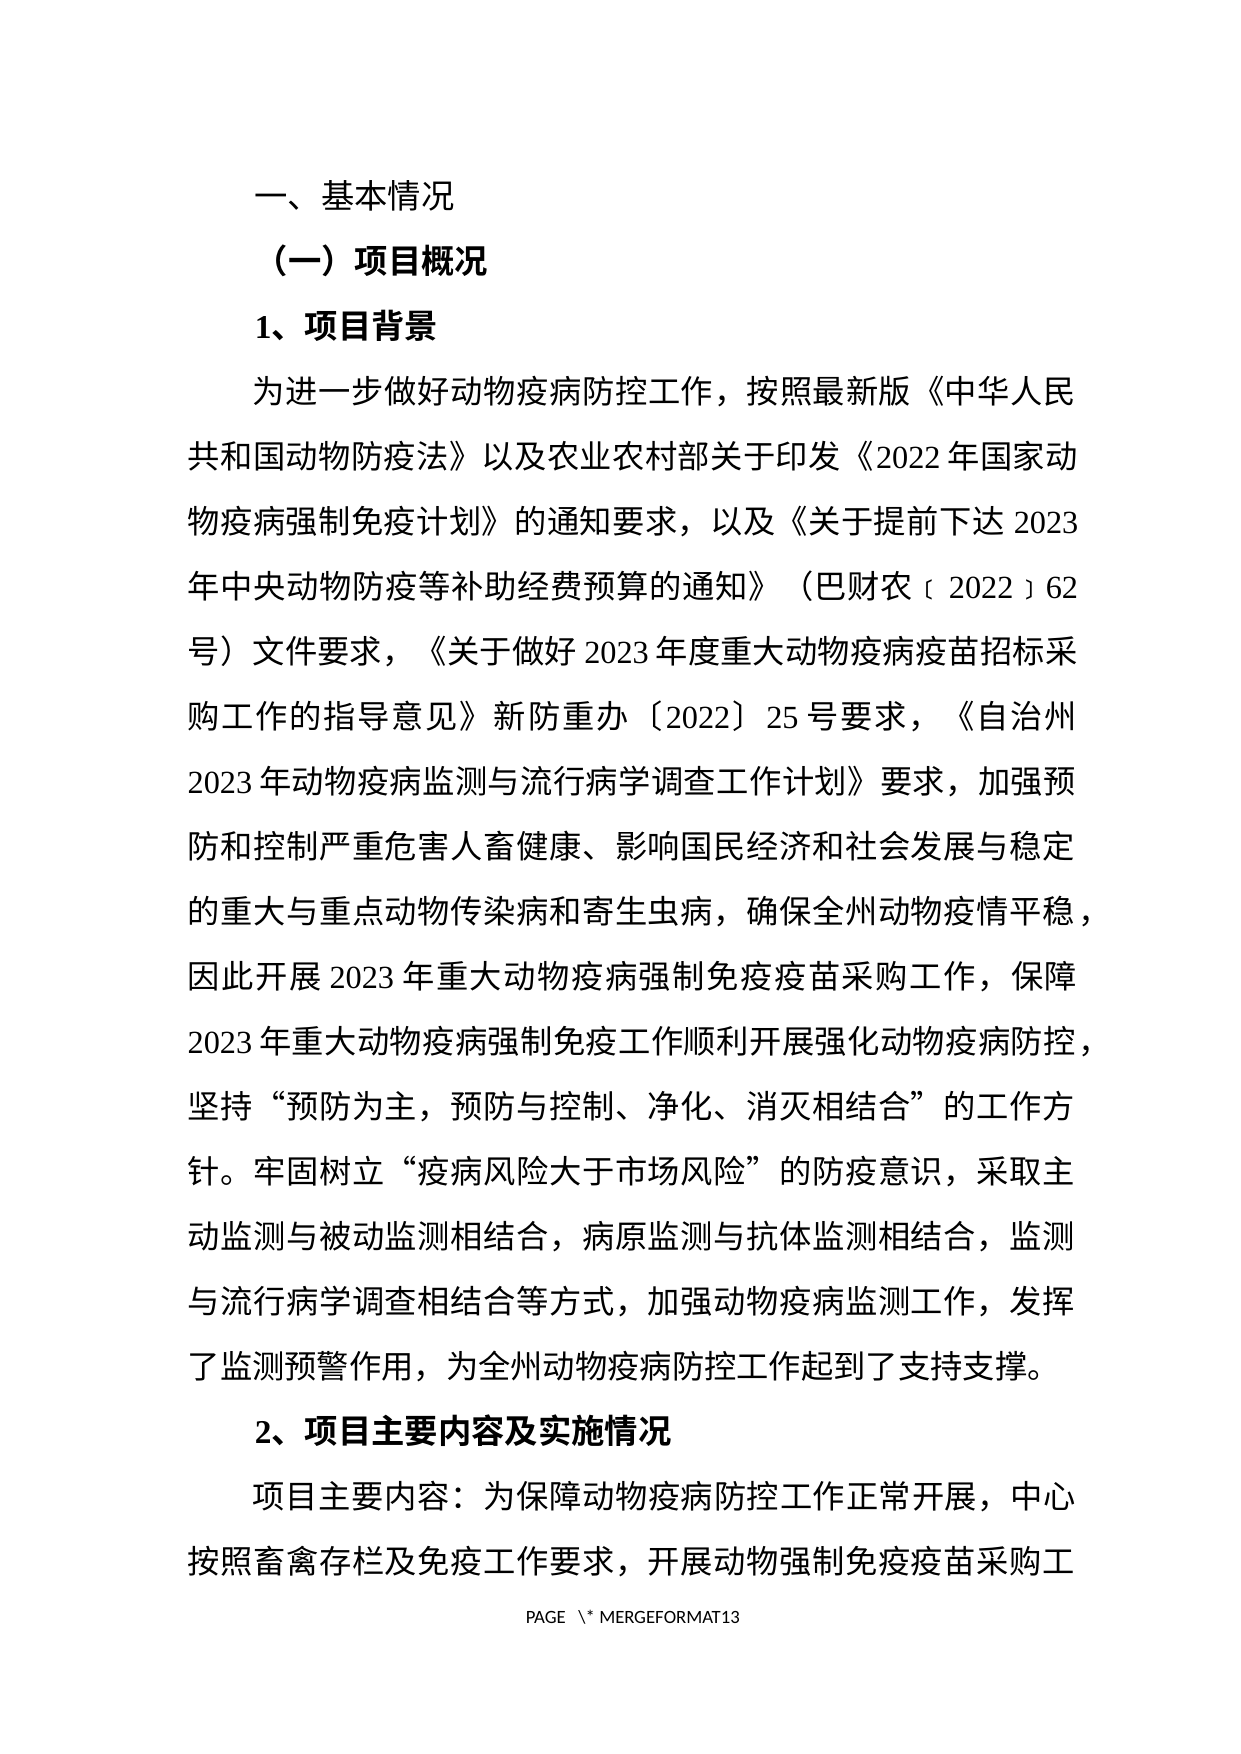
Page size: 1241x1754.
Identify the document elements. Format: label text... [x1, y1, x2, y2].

text （一）项目概况 [187, 227, 1078, 292]
title 项目主要内容及实施情况 [187, 1397, 1078, 1462]
text 1、项目背景 [187, 292, 1078, 357]
title 为进一步做好动物疫病防控工作，按照最新版《中华人民共和国动物防疫法》以及农业农村部关于印发《2022年国家动物疫病强制免疫计划》的通知要求，以及《关于提前下达2023年中央动物防疫等补助经费预算的通知》（巴财农﹝2022﹞62号）文件要求，《关于做好2023年度重大动物疫病疫苗招标采购工作的指导意见》新防重办〔2022〕25号要求，《自治州2023年动物疫病监测与流行病学调查工作计划》要求，加强预防和控制严重危害人畜健康、影响国民经济和社会发展与稳定的重大与重点动物传染病和寄生虫病，确保全州动物疫情平稳，因此开展2023年重大动物疫病强制免疫疫苗采购工作，保障2023年重大动物疫病强制免疫工作顺利开展强化动物疫病防控，坚持“预防为主，预防与控制、净化、消灭相结合”的工作方针。牢固树立“疫病风险大于市场风险”的防疫意识，采取主动监测与被动监测相结合，病原监测与抗体监测相结合，监测与流行病学调查相结合等方式，加强动物疫病监测工作，发挥了监测预警作用，为全州动物疫病防控工作起到了支持支撑。 [187, 357, 1078, 1397]
text 一、基本情况 [187, 162, 1078, 227]
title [187, 1462, 1078, 1592]
